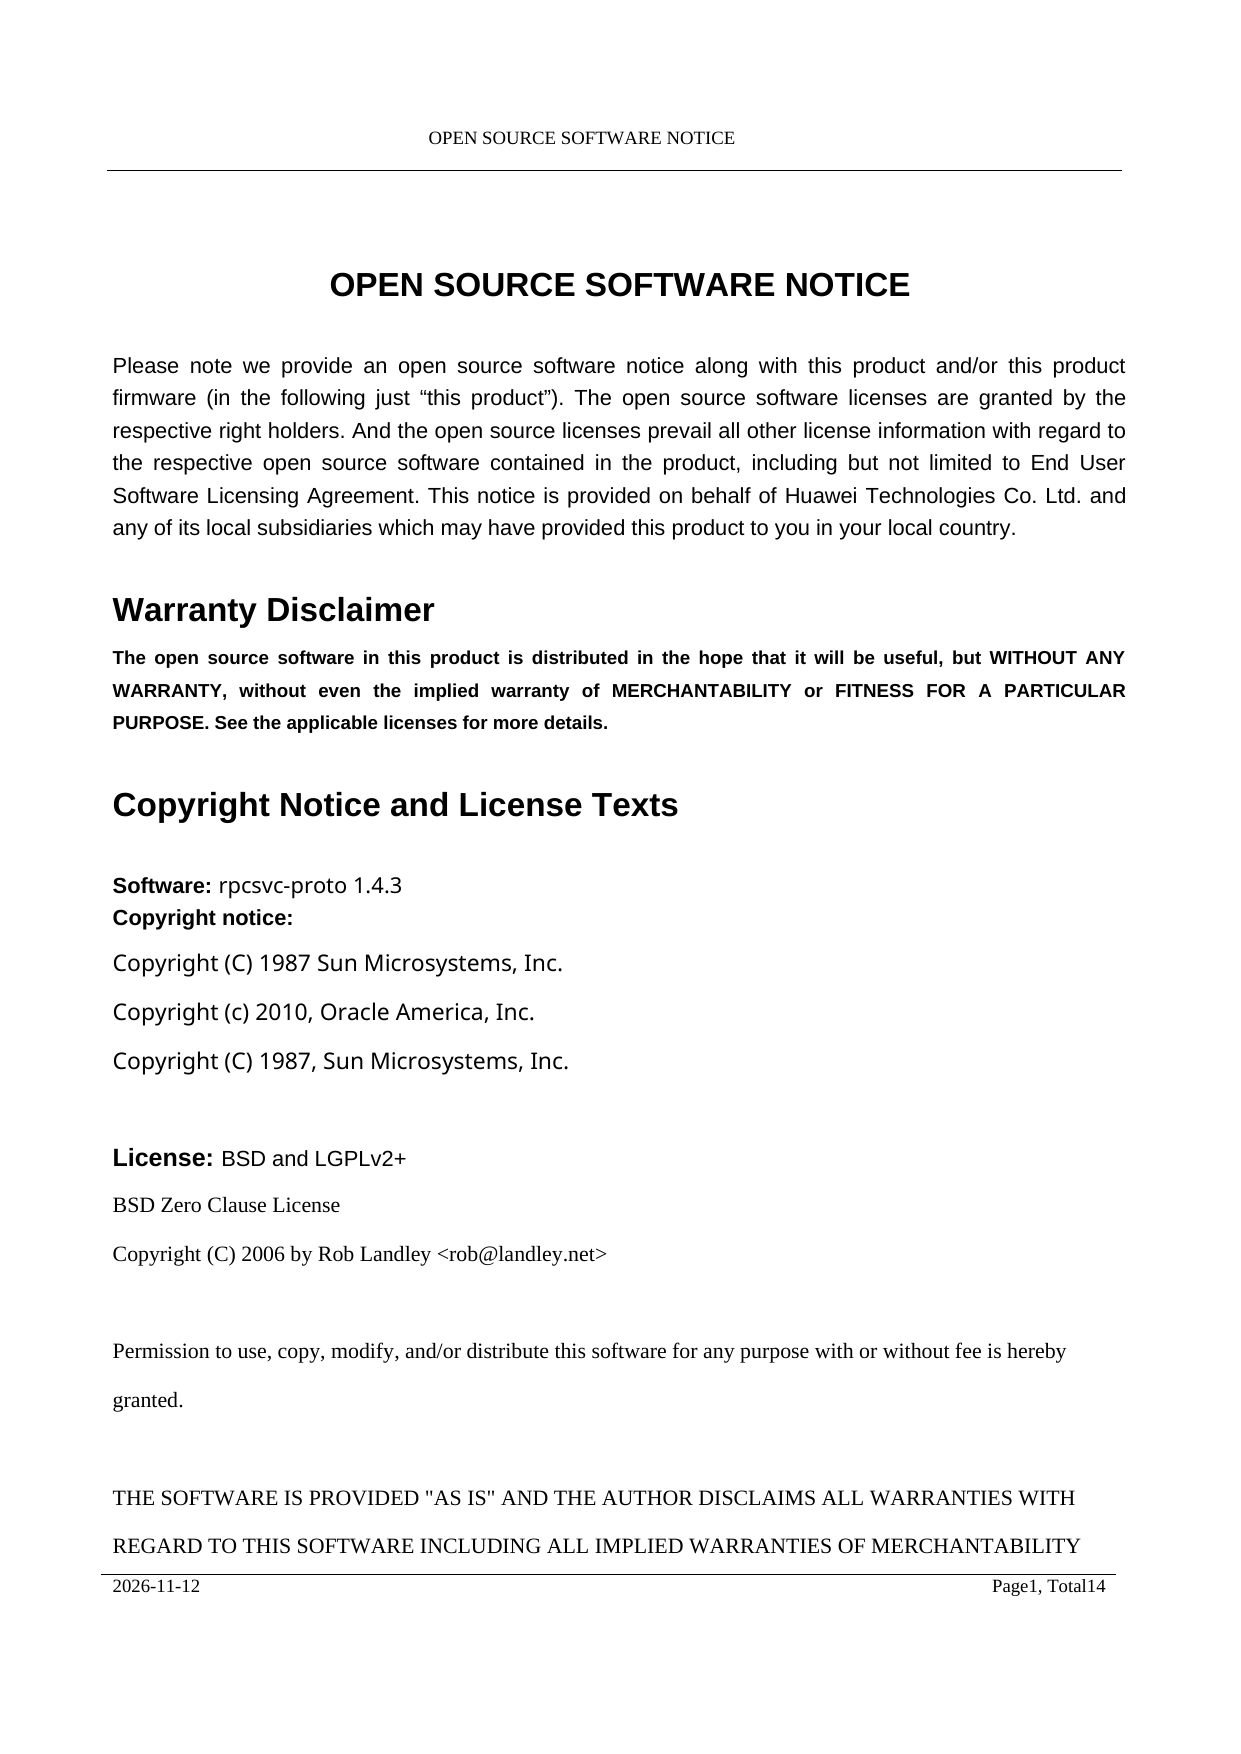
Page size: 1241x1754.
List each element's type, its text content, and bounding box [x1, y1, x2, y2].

text Copyright Notice and License Texts [112, 771, 1128, 836]
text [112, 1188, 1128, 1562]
text OPEN SOURCE SOFTWARE NOTICE [112, 251, 1128, 316]
text The open source software in this product is distributed in the hope that it will be useful, but WITHOUT ANY WARRANTY, without even the implied warranty of MERCHANTABILITY or FITNESS FOR A PARTICULAR PURPOSE. See the applicable licenses for more details. [112, 641, 1128, 739]
text License: BSD and LGPLv2+ [112, 1142, 1128, 1174]
text Copyright (C) 1987 Sun Microsystems, Inc. Copyright (c) 2010, Oracle America, Inc. Copyright (C) 1987, Sun Microsystems, Inc. [112, 947, 1128, 1125]
text Warranty Disclaimer [112, 576, 1128, 641]
text Software: rpcsvc-proto 1.4.3 [112, 869, 1128, 901]
text Please note we provide an open source software notice along with this product and/or this product firmware (in the following just “this product”). The open source software licenses are granted by the respective right holders. And the open source licenses prevail all other license information with regard to the respective open source software contained in the product, including but not limited to End User Software Licensing Agreement. This notice is provided on behalf of Huawei Technologies Co. Ltd. and any of its local subsidiaries which may have provided this product to you in your local country. [112, 349, 1128, 544]
text Copyright notice: [112, 901, 1128, 934]
